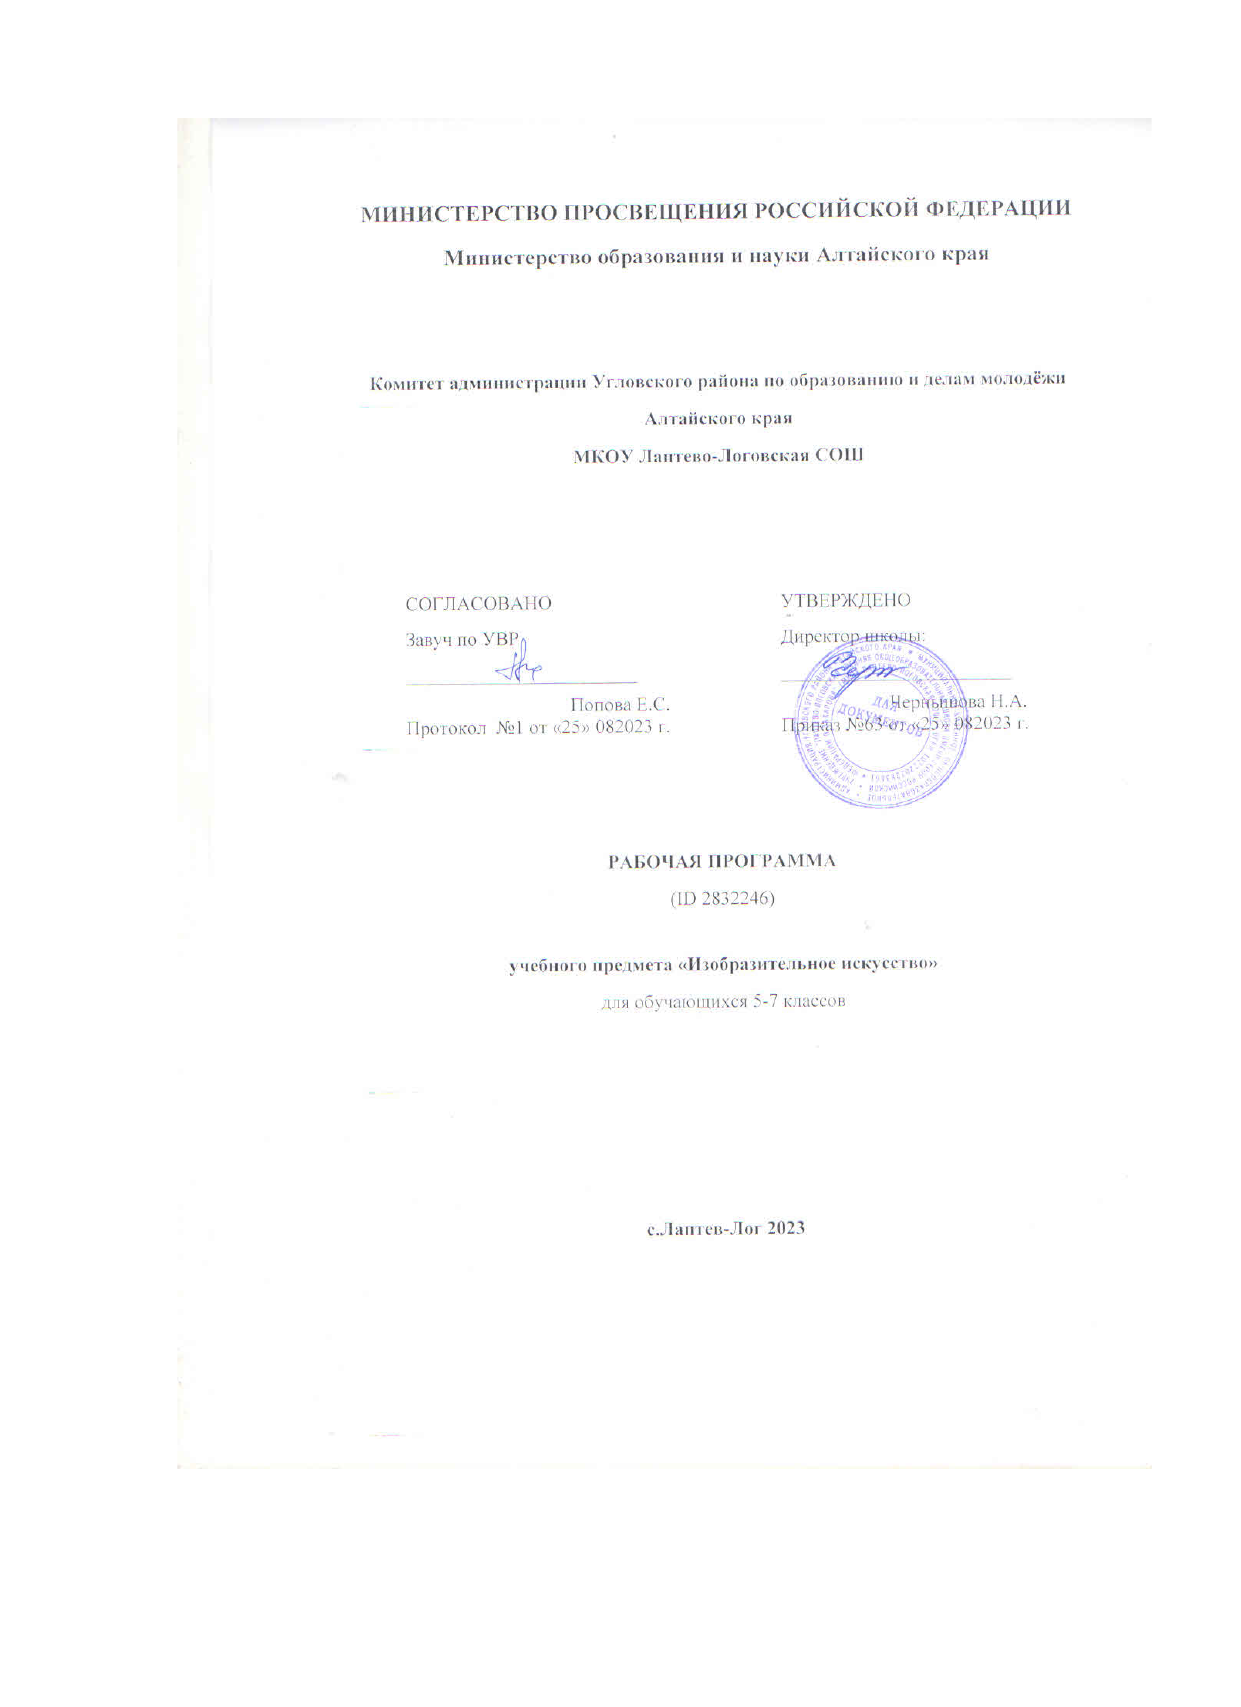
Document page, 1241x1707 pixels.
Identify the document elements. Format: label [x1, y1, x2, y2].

picture [177, 118, 1152, 1469]
